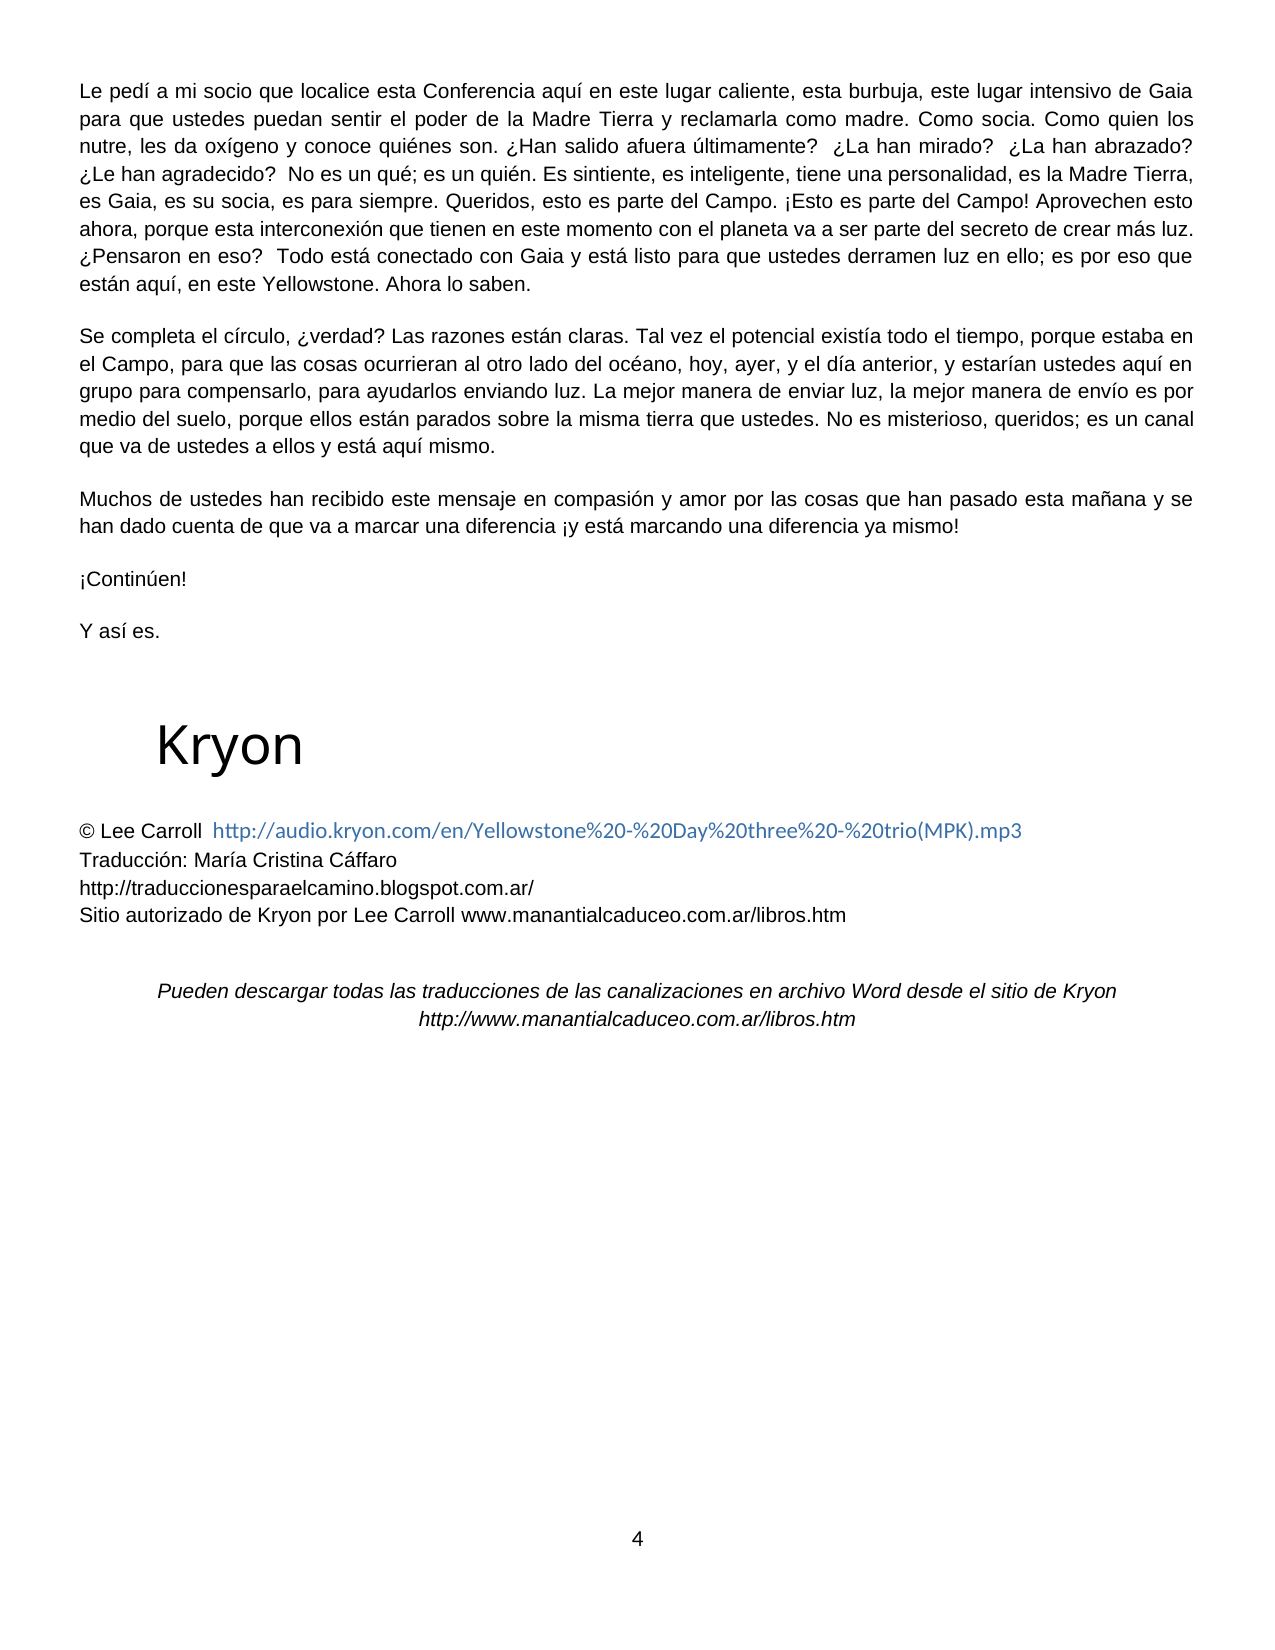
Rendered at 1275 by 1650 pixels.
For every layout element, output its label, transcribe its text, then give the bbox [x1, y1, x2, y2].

text Y así es. [79, 619, 1196, 643]
text Le pedí a mi socio que localice esta Conferencia aquí en este lugar caliente, esta burbuja, este lugar intensivo de Gaia para que ustedes puedan sentir el poder de la Madre Tierra y reclamarla como madre. Como socia. Como quien los nutre, les da oxígeno y conoce quiénes son. ¿Han salido afuera últimamente? ¿La han mirado? ¿La han abrazado? ¿Le han agradecido? No es un qué; es un quién. Es sintiente, es inteligente, tiene una personalidad, es la Madre Tierra, es Gaia, es su socia, es para siempre. Queridos, esto es parte del Campo. ¡Esto es parte del Campo! Aprovechen esto ahora, porque esta interconexión que tienen en este momento con el planeta va a ser parte del secreto de crear más luz. ¿Pensaron en eso? Todo está conectado con Gaia y está listo para que ustedes derramen luz en ello; es por eso que están aquí, en este Yellowstone. Ahora lo saben. [79, 79, 1196, 296]
text Muchos de ustedes han recibido este mensaje en compasión y amor por las cosas que han pasado esta mañana y se han dado cuenta de que va a marcar una diferencia ¡y está marcando una diferencia ya mismo! [79, 487, 1196, 538]
text ¡Continúen! [79, 567, 1196, 591]
text Kryon [79, 672, 1196, 780]
text © Lee Carroll http://audio.kryon.com/en/Yellowstone%20-%20Day%20three%20-%20trio(MPK).mp3 Traducción: María Cristina Cáffaro http://traduccionesparaelcamino.blogspot.com.ar/ Sitio autorizado de Kryon por Lee Carroll www.manantialcaduceo.com.ar/libros.htm [79, 816, 1196, 927]
text Pueden descargar todas las traducciones de las canalizaciones en archivo Word desde el sitio de Kryon http://www.manantialcaduceo.com.ar/libros.htm [79, 979, 1196, 1030]
text Se completa el círculo, ¿verdad? Las razones están claras. Tal vez el potencial existía todo el tiempo, porque estaba en el Campo, para que las cosas ocurrieran al otro lado del océano, hoy, ayer, y el día anterior, y estarían ustedes aquí en grupo para compensarlo, para ayudarlos enviando luz. La mejor manera de enviar luz, la mejor manera de envío es por medio del suelo, porque ellos están parados sobre la misma tierra que ustedes. No es misterioso, queridos; es un canal que va de ustedes a ellos y está aquí mismo. [79, 324, 1196, 458]
